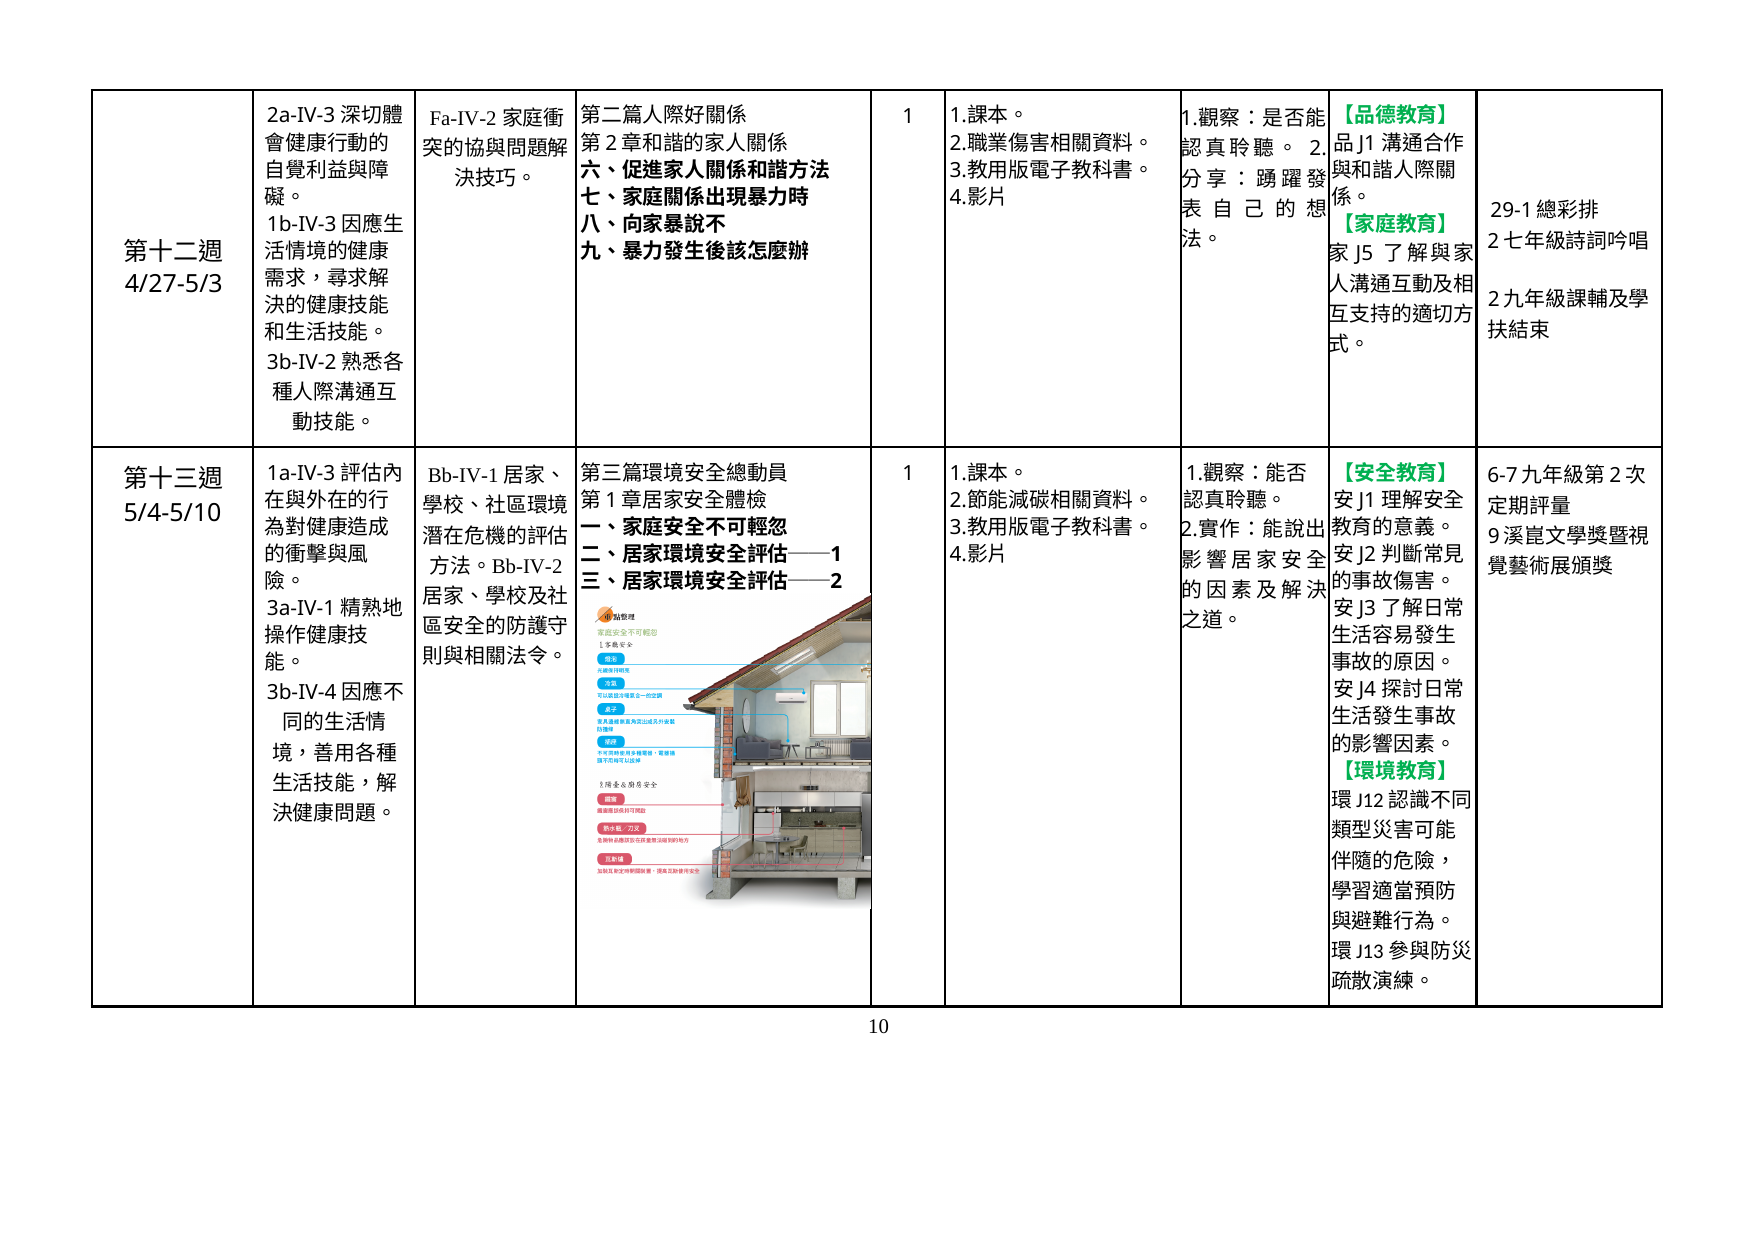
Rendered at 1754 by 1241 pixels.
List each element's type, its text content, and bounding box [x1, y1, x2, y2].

table_cell 29-1總彩排 2七年級詩詞吟唱 2九年級課輔及學扶結束 [1478, 91, 1661, 446]
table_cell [254, 91, 414, 446]
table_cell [416, 91, 575, 446]
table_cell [1182, 448, 1328, 1005]
table_cell 1 [872, 448, 944, 1005]
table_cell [254, 448, 414, 1005]
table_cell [1330, 91, 1475, 446]
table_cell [1330, 448, 1475, 1005]
table_cell 1 [872, 91, 944, 446]
table_cell 第十三週5/4-5/10 [93, 448, 252, 1005]
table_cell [1478, 448, 1661, 1005]
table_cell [946, 448, 1180, 1005]
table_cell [577, 448, 870, 1005]
table_cell 第十二週 4/27-5/3 [93, 91, 252, 446]
table_cell 第二篇人際好關係 第2章和諧的家人關係 六、促進家人關係和諧方法 七、家庭關係出現暴力時 八、向家暴說不 九、暴力發生後該怎麼辦 [577, 91, 870, 446]
picture [580, 593, 871, 909]
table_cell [416, 448, 575, 1005]
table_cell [946, 91, 1180, 446]
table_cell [1182, 91, 1328, 446]
